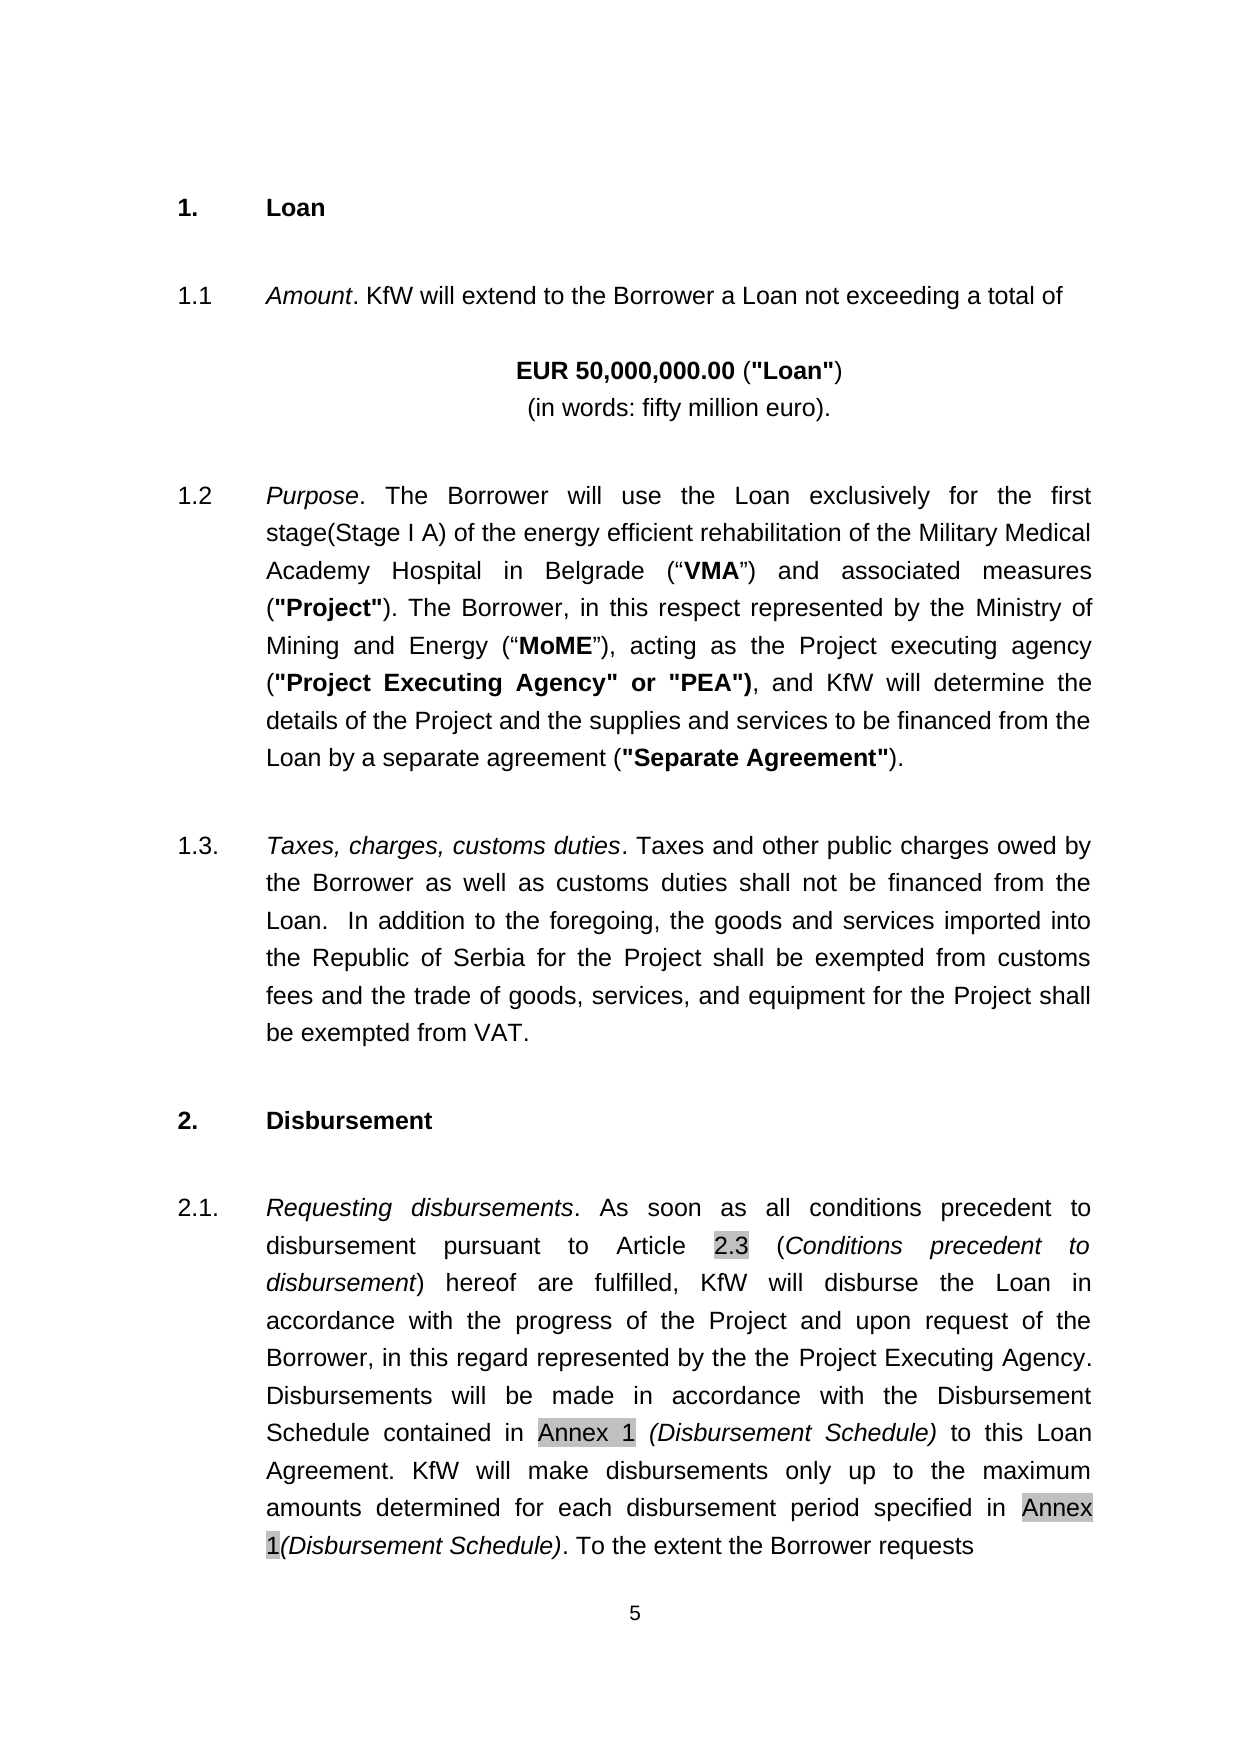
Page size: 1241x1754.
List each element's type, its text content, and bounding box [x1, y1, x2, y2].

text EUR 50,000,000.00 ("Loan") [266, 349, 1092, 387]
text 1.3. Taxes, charges, customs duties. Taxes and other public charges owed by the Borrower as well as customs duties shall not be financed from the Loan. In addition to the foregoing, the goods and services imported into the Republic of Serbia for the Project shall be exempted from customs fees and the trade of goods, services, and equipment for the Project shall be exempted from VAT. [177, 824, 1092, 1049]
list Loan [177, 187, 1092, 224]
text (in words: fifty million euro). [266, 387, 1092, 424]
list Amount. KfW will extend to the Borrower a Loan not exceeding a total of [177, 274, 1092, 312]
list Disbursement [177, 1099, 1092, 1137]
list Requesting disbursements. As soon as all conditions precedent to disbursement pursuant to Article 2.3 (Conditions precedent to disbursement) hereof are fulfilled, KfW will disburse the Loan in accordance with the progress of the Project and upon request of the Borrower, in this regard represented by the the Project Executing Agency. Disbursements will be made in accordance with the Disbursement Schedule contained in Annex 1 (Disbursement Schedule) to this Loan Agreement. KfW will make disbursements only up to the maximum amounts determined for each disbursement period specified in Annex 1(Disbursement Schedule). To the extent the Borrower requests [177, 1187, 1092, 1562]
list Purpose. The Borrower will use the Loan exclusively for the first stage(Stage I A) of the energy efficient rehabilitation of the Military Medical Academy Hospital in Belgrade (“VMA”) and associated measures ("Project"). The Borrower, in this respect represented by the Ministry of Mining and Energy (“MoME”), acting as the Project executing agency ("Project Executing Agency" or "PEA"), and KfW will determine the details of the Project and the supplies and services to be financed from the Loan by a separate agreement ("Separate Agreement"). [177, 474, 1092, 774]
